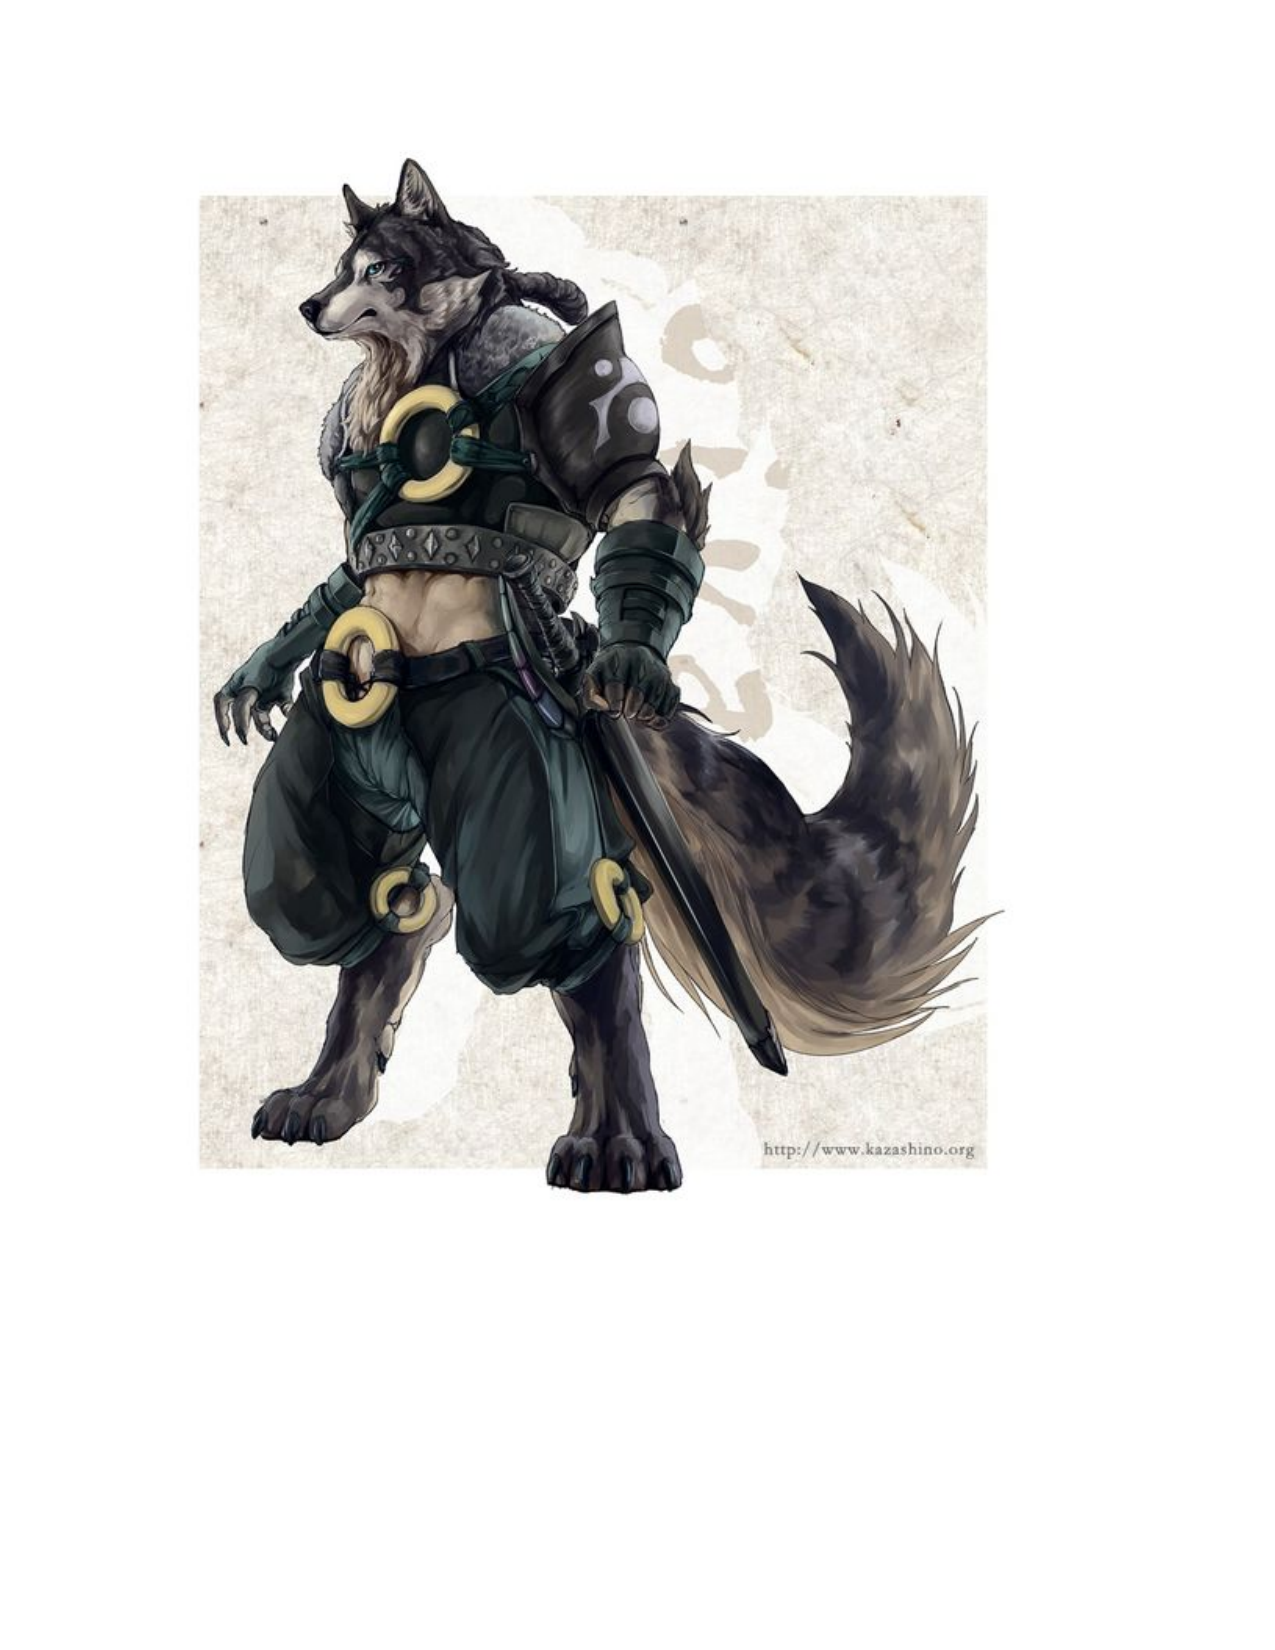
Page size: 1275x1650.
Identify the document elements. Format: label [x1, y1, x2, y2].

picture [150, 150, 1032, 1205]
